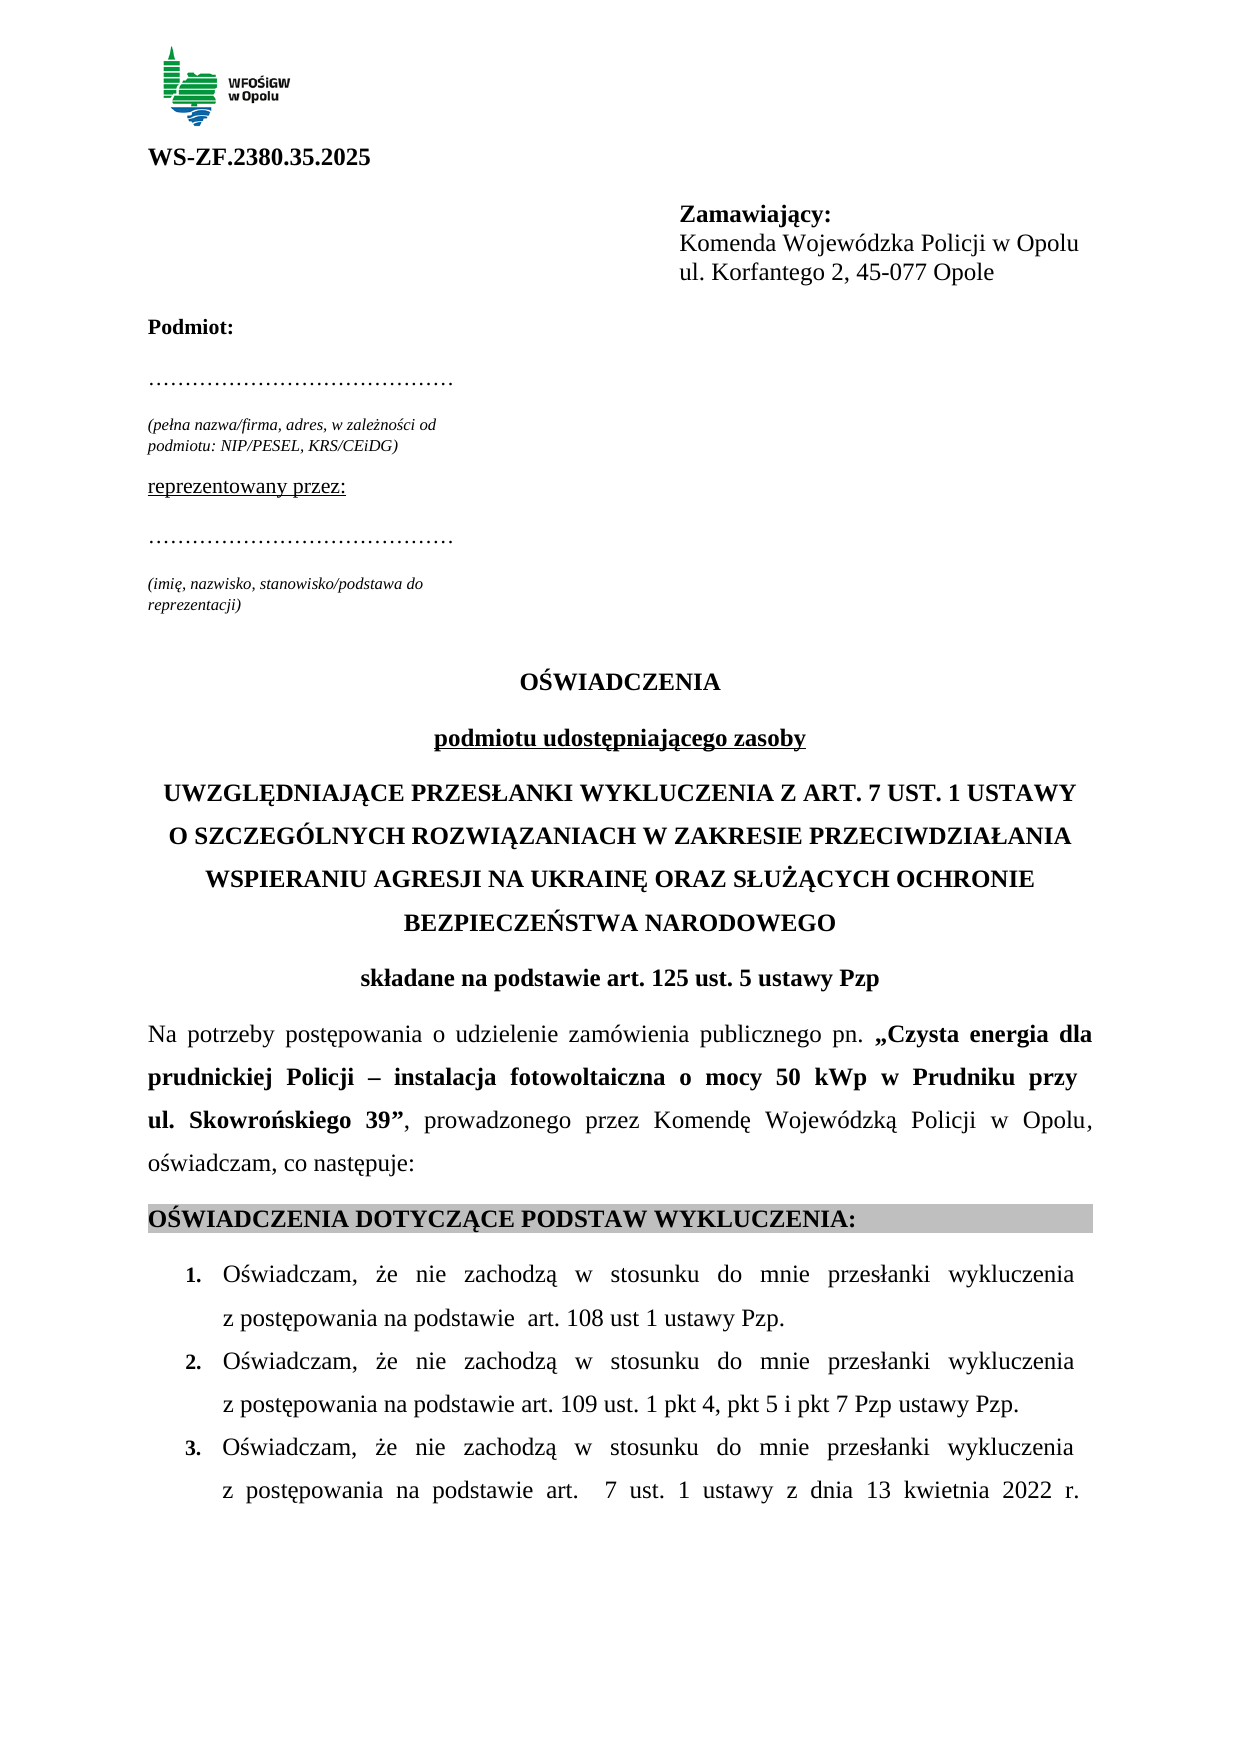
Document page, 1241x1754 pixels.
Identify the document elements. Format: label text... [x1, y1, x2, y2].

text podmiotu udostępniającego zasoby [148, 723, 1093, 751]
text Na potrzeby postępowania o udzielenie zamówienia publicznego pn. „Czysta energia dla prudnickiej Policji – instalacja fotowoltaiczna o mocy 50 kWp w Prudniku przy ul. Skowrońskiego 39”, prowadzonego przez Komendę Wojewódzką Policji w Opolu, oświadczam, co następuje: [148, 1019, 1093, 1177]
text ul. Korfantego 2, 45-077 Opole [679, 257, 1093, 286]
text Komenda Wojewódzka Policji w Opolu [679, 228, 1093, 257]
text OŚWIADCZENIA DOTYCZĄCE PODSTAW WYKLUCZENIA: [148, 1204, 1093, 1233]
text składane na podstawie art. 125 ust. 5 ustawy Pzp [148, 963, 1093, 992]
text OŚWIADCZENIA [148, 667, 1093, 696]
text WS-ZF.2380.35.2025 [148, 142, 1093, 171]
picture [147, 29, 306, 142]
text Podmiot: [148, 314, 1093, 339]
text …………………………………… [148, 365, 472, 390]
text reprezentowany przez: [148, 473, 1093, 498]
list Oświadczam, że nie zachodzą w stosunku do mnie przesłanki wykluczenia z postępowania na podstawie art. 108 ust 1 ustawy Pzp. [185, 1259, 1093, 1331]
list Oświadczam, że nie zachodzą w stosunku do mnie przesłanki wykluczenia z postępowania na podstawie art. 109 ust. 1 pkt 4, pkt 5 i pkt 7 Pzp ustawy Pzp. [185, 1346, 1093, 1418]
text Zamawiający: [679, 199, 1093, 228]
text (pełna nazwa/firma, adres, w zależności od podmiotu: NIP/PESEL, KRS/CEiDG) [148, 415, 472, 455]
text (imię, nazwisko, stanowisko/podstawa do reprezentacji) [148, 574, 472, 614]
text UWZGLĘDNIAJĄCE PRZESŁANKI WYKLUCZENIA Z ART. 7 UST. 1 USTAWY o szczególnych rozwiązaniach w zakresie przeciwdziałania wspieraniu agresji na Ukrainę oraz służących ochronie bezpieczeństwa narodowego [148, 778, 1093, 936]
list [185, 1432, 1093, 1504]
text …………………………………… [148, 523, 472, 549]
